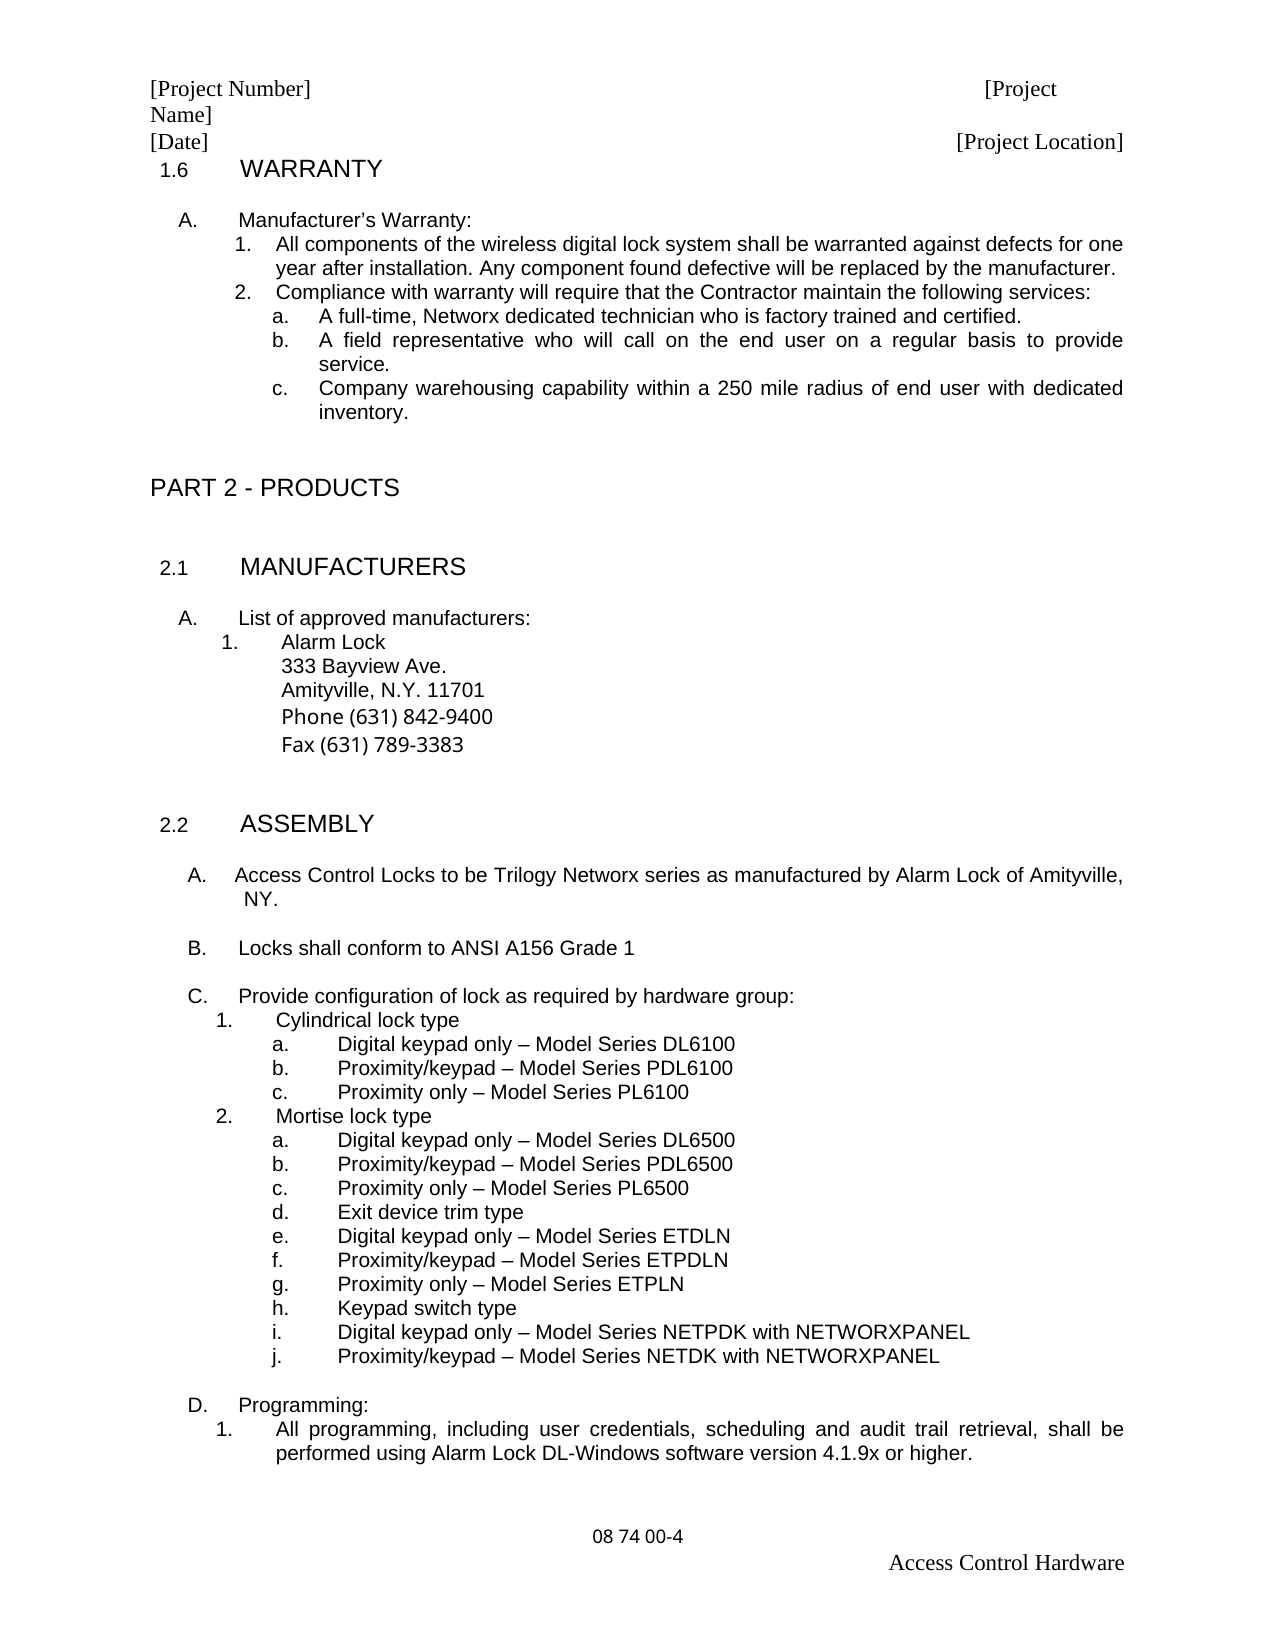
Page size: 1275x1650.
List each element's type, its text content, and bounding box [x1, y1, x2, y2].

text A full-time, Networx dedicated technician who is factory trained and certified. [272, 304, 1125, 328]
text Proximity/keypad – Model Series PDL6500 [272, 1152, 1125, 1176]
text Programming: [187, 1393, 1125, 1417]
text Locks shall conform to ANSI A156 Grade 1 [187, 935, 1125, 959]
text Proximity only – Model Series PL6100 [272, 1080, 1125, 1104]
text Proximity only – Model Series ETPLN [272, 1272, 1125, 1296]
text Digital keypad only – Model Series ETDLN [272, 1224, 1125, 1248]
text ASSEMBLY [159, 809, 1125, 837]
text Digital keypad only – Model Series DL6100 [272, 1032, 1125, 1056]
list 333 Bayview Ave. [281, 654, 1125, 678]
list Access Control Locks to be Trilogy Networx series as manufactured by Alarm Lock of Amityville, NY. [187, 862, 1125, 910]
text Company warehousing capability within a 250 mile radius of end user with dedicated inventory. [272, 376, 1125, 423]
text Exit device trim type [272, 1200, 1125, 1224]
text Compliance with warranty will require that the Contractor maintain the following services: [234, 280, 1125, 304]
text Digital keypad only – Model Series DL6500 [272, 1128, 1125, 1152]
text Proximity/keypad – Model Series ETPDLN [272, 1248, 1125, 1272]
list Amityville, N.Y. 11701 [281, 678, 1125, 702]
text WARRANTY [159, 154, 1125, 183]
text Mortise lock type [216, 1104, 1125, 1128]
text Digital keypad only – Model Series NETPDK with NETWORXPANEL [272, 1320, 1125, 1344]
text All programming, including user credentials, scheduling and audit trail retrieval, shall be performed using Alarm Lock DL-Windows software version 4.1.9x or higher. [216, 1417, 1125, 1464]
text Manufacturer’s Warranty: [178, 208, 1125, 232]
text Alarm Lock [221, 630, 1125, 654]
list List of approved manufacturers: [178, 606, 1125, 630]
text Proximity/keypad – Model Series NETDK with NETWORXPANEL [272, 1344, 1125, 1368]
text Keypad switch type [272, 1296, 1125, 1320]
text All components of the wireless digital lock system shall be warranted against defects for one year after installation. Any component found defective will be replaced by the manufacturer. [234, 232, 1125, 280]
text MANUFACTURERS [159, 552, 1125, 581]
text Phone (631) 842-9400 [281, 702, 1125, 730]
text A field representative who will call on the end user on a regular basis to provide service. [272, 328, 1125, 376]
text PRODUCTS [150, 473, 1125, 502]
text Proximity/keypad – Model Series PDL6100 [272, 1056, 1125, 1080]
text Fax (631) 789-3383 [281, 730, 1125, 759]
text Provide configuration of lock as required by hardware group: [187, 984, 1125, 1008]
text Proximity only – Model Series PL6500 [272, 1176, 1125, 1200]
text Cylindrical lock type [216, 1008, 1125, 1032]
